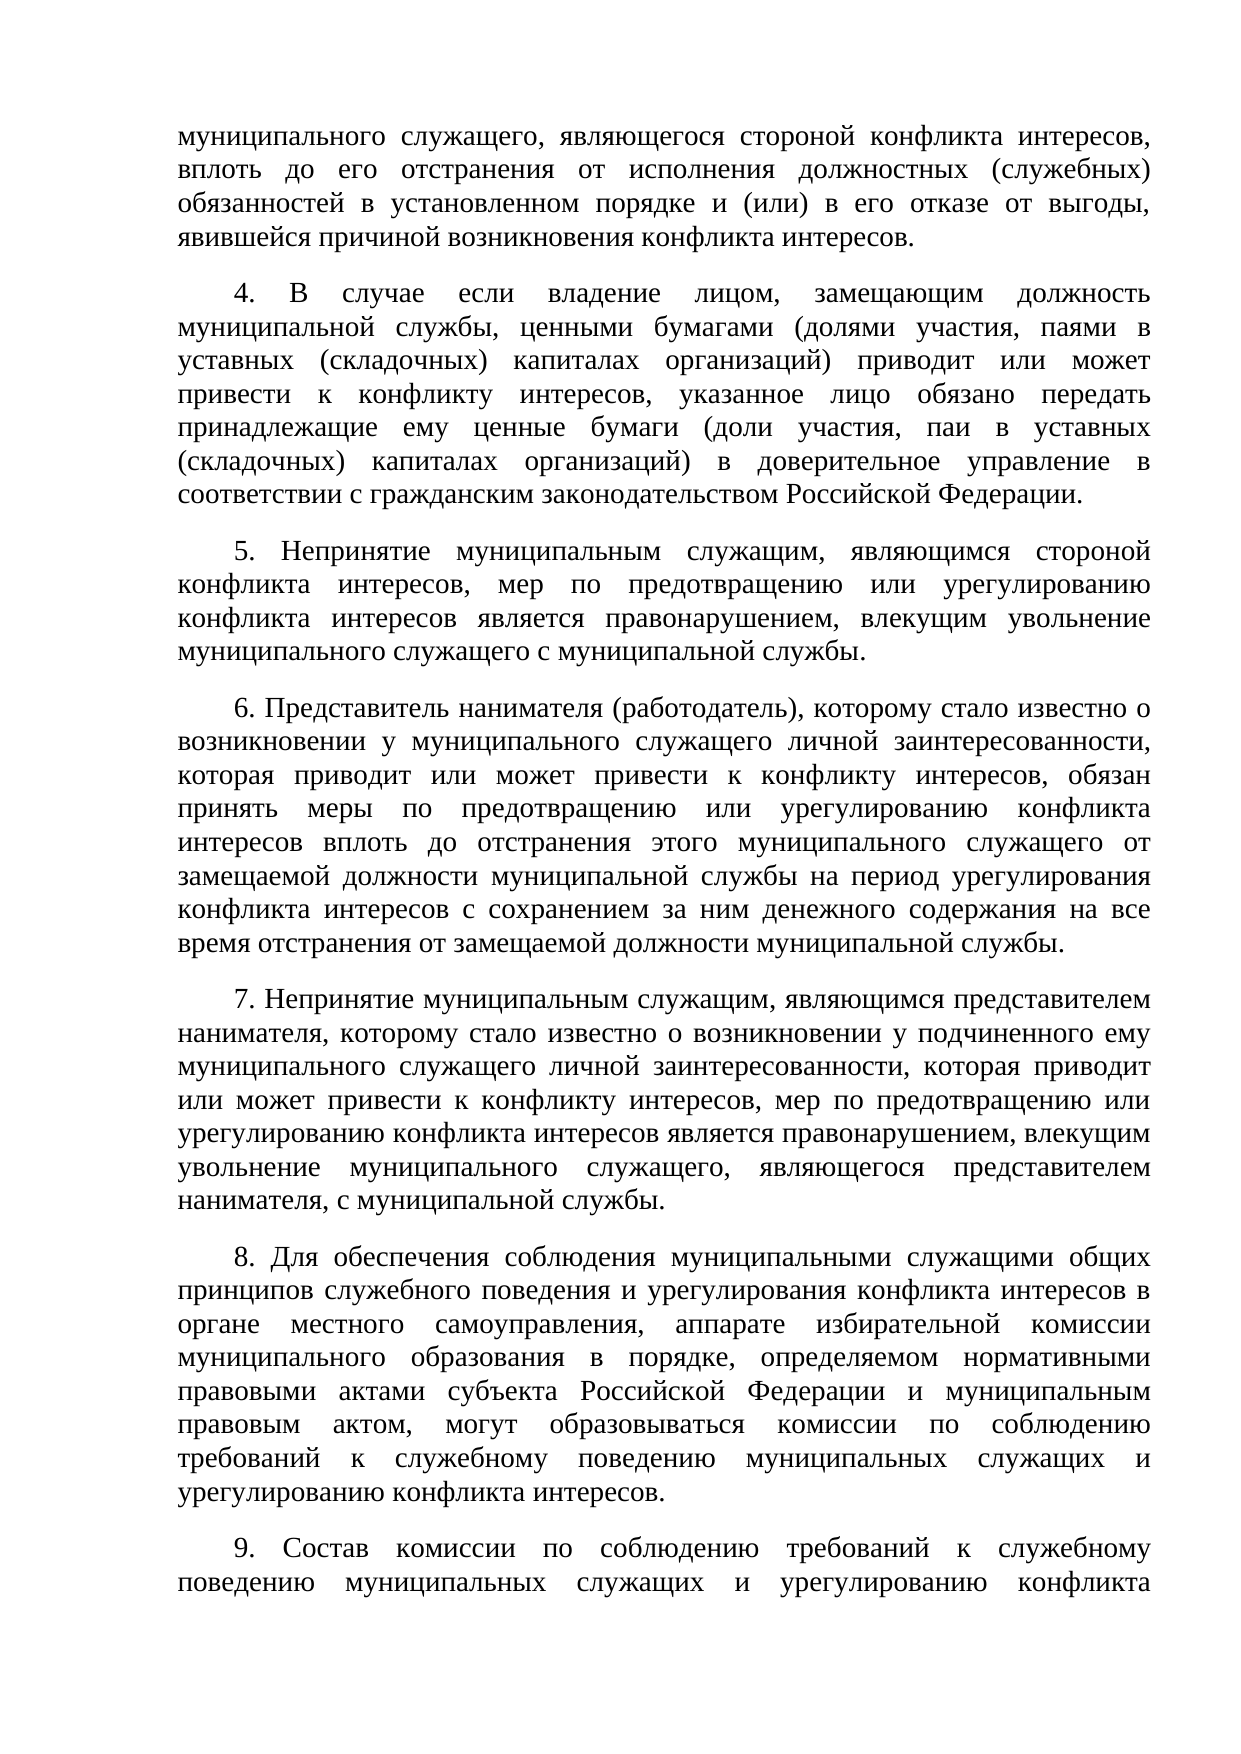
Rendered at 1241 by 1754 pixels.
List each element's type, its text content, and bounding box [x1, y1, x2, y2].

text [177, 118, 1152, 252]
text 8. Для обеспечения соблюдения муниципальными служащими общих принципов служебного поведения и урегулирования конфликта интересов в органе местного самоуправления, аппарате избирательной комиссии муниципального образования в порядке, определяемом нормативными правовыми актами субъекта Российской Федерации и муниципальным правовым актом, могут образовываться комиссии по соблюдению требований к служебному поведению муниципальных служащих и урегулированию конфликта интересов. [177, 1239, 1152, 1507]
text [177, 1530, 1152, 1597]
text 6. Представитель нанимателя (работодатель), которому стало известно о возникновении у муниципального служащего личной заинтересованности, которая приводит или может привести к конфликту интересов, обязан принять меры по предотвращению или урегулированию конфликта интересов вплоть до отстранения этого муниципального служащего от замещаемой должности муниципальной службы на период урегулирования конфликта интересов с сохранением за ним денежного содержания на все время отстранения от замещаемой должности муниципальной службы. [177, 690, 1152, 958]
text 7. Непринятие муниципальным служащим, являющимся представителем нанимателя, которому стало известно о возникновении у подчиненного ему муниципального служащего личной заинтересованности, которая приводит или может привести к конфликту интересов, мер по предотвращению или урегулированию конфликта интересов является правонарушением, влекущим увольнение муниципального служащего, являющегося представителем нанимателя, с муниципальной службы. [177, 981, 1152, 1216]
text 5. Непринятие муниципальным служащим, являющимся стороной конфликта интересов, мер по предотвращению или урегулированию конфликта интересов является правонарушением, влекущим увольнение муниципального служащего с муниципальной службы. [177, 533, 1152, 667]
text 4. В случае если владение лицом, замещающим должность муниципальной службы, ценными бумагами (долями участия, паями в уставных (складочных) капиталах организаций) приводит или может привести к конфликту интересов, указанное лицо обязано передать принадлежащие ему ценные бумаги (доли участия, паи в уставных (складочных) капиталах организаций) в доверительное управление в соответствии с гражданским законодательством Российской Федерации. [177, 275, 1152, 510]
